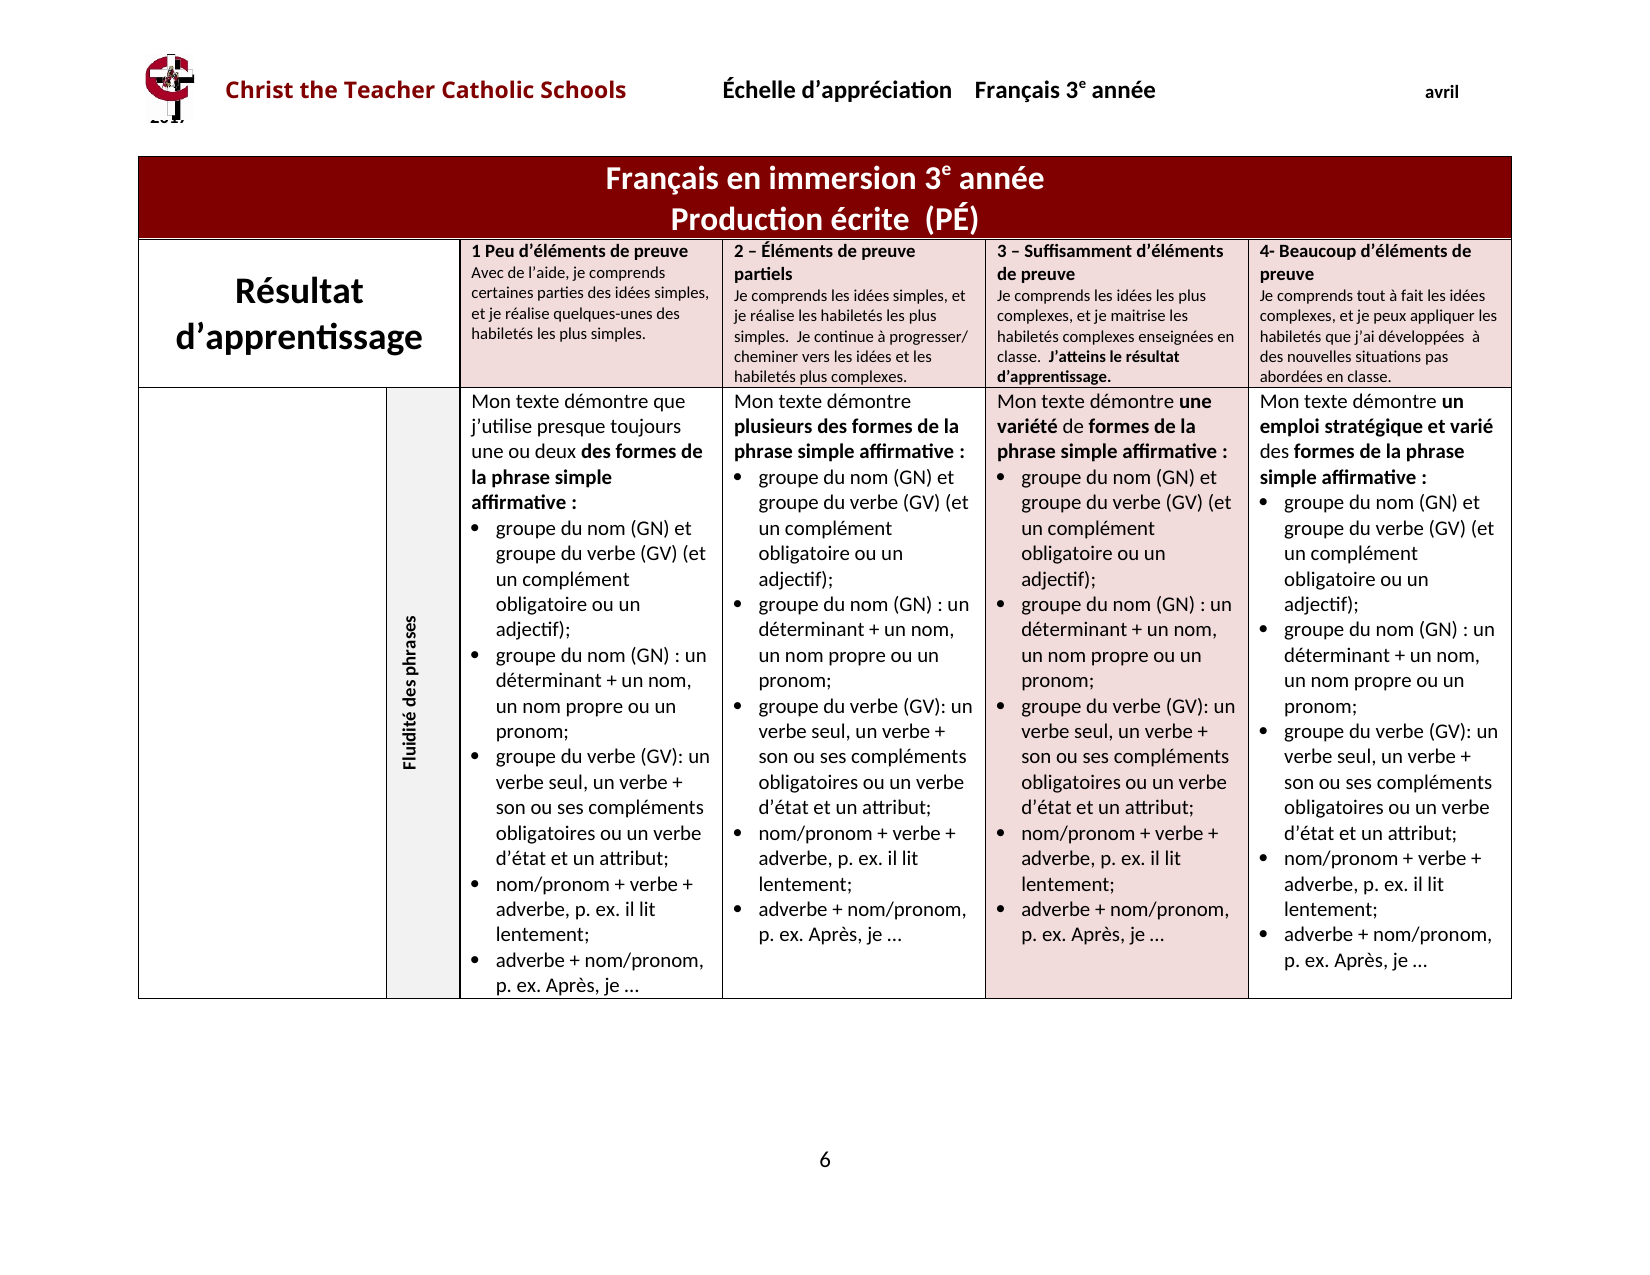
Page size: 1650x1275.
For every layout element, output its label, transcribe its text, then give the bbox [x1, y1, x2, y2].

picture [144, 54, 194, 117]
table_cell 3 – Suffisamment d’éléments de preuve Je comprends les idées les plus complexes, et je maitrise les habiletés complexes enseignées en classe. J’atteins le résultat d’apprentissage. [986, 240, 1248, 387]
table_header Français en immersion 3e année Production écrite (PÉ) [139, 157, 1511, 238]
table_cell 4- Beaucoup d’éléments de preuve Je comprends tout à fait les idées complexes, et je peux appliquer les habiletés que j’ai développées à des nouvelles situations pas abordées en classe. [1249, 240, 1511, 387]
table_cell Fluidité des phrases [387, 388, 459, 998]
table_cell Mon texte démontre plusieurs des formes de la phrase simple affirmative : groupe du nom (GN) et groupe du verbe (GV) (et un complément obligatoire ou un adjectif); groupe du nom (GN) : un déterminant + un nom, un nom propre ou un pronom; groupe du verbe (GV): un verbe seul, un verbe + son ou ses compléments obligatoires ou un verbe d’état et un attribut; nom/pronom + verbe + adverbe, p. ex. il lit lentement; adverbe + nom/pronom, p. ex. Après, je … [723, 388, 985, 998]
table_cell Résultat d’apprentissage [139, 240, 459, 387]
table_cell 2 – Éléments de preuve partiels Je comprends les idées simples, et je réalise les habiletés les plus simples. Je continue à progresser/ cheminer vers les idées et les habiletés plus complexes. [723, 240, 985, 387]
table_cell Mon texte démontre un emploi stratégique et varié des formes de la phrase simple affirmative : groupe du nom (GN) et groupe du verbe (GV) (et un complément obligatoire ou un adjectif); groupe du nom (GN) : un déterminant + un nom, un nom propre ou un pronom; groupe du verbe (GV): un verbe seul, un verbe + son ou ses compléments obligatoires ou un verbe d’état et un attribut; nom/pronom + verbe + adverbe, p. ex. il lit lentement; adverbe + nom/pronom, p. ex. Après, je … [1249, 388, 1511, 998]
table_cell 1 Peu d’éléments de preuve Avec de l’aide, je comprends certaines parties des idées simples, et je réalise quelques-unes des habiletés les plus simples. [461, 240, 722, 387]
table_cell Mon texte démontre une variété de formes de la phrase simple affirmative : groupe du nom (GN) et groupe du verbe (GV) (et un complément obligatoire ou un adjectif); groupe du nom (GN) : un déterminant + un nom, un nom propre ou un pronom; groupe du verbe (GV): un verbe seul, un verbe + son ou ses compléments obligatoires ou un verbe d’état et un attribut; nom/pronom + verbe + adverbe, p. ex. il lit lentement; adverbe + nom/pronom, p. ex. Après, je … [986, 388, 1248, 998]
table_cell Mon texte démontre que j’utilise presque toujours une ou deux des formes de la phrase simple affirmative : groupe du nom (GN) et groupe du verbe (GV) (et un complément obligatoire ou un adjectif); groupe du nom (GN) : un déterminant + un nom, un nom propre ou un pronom; groupe du verbe (GV): un verbe seul, un verbe + son ou ses compléments obligatoires ou un verbe d’état et un attribut; nom/pronom + verbe + adverbe, p. ex. il lit lentement; adverbe + nom/pronom, p. ex. Après, je … [461, 388, 722, 998]
